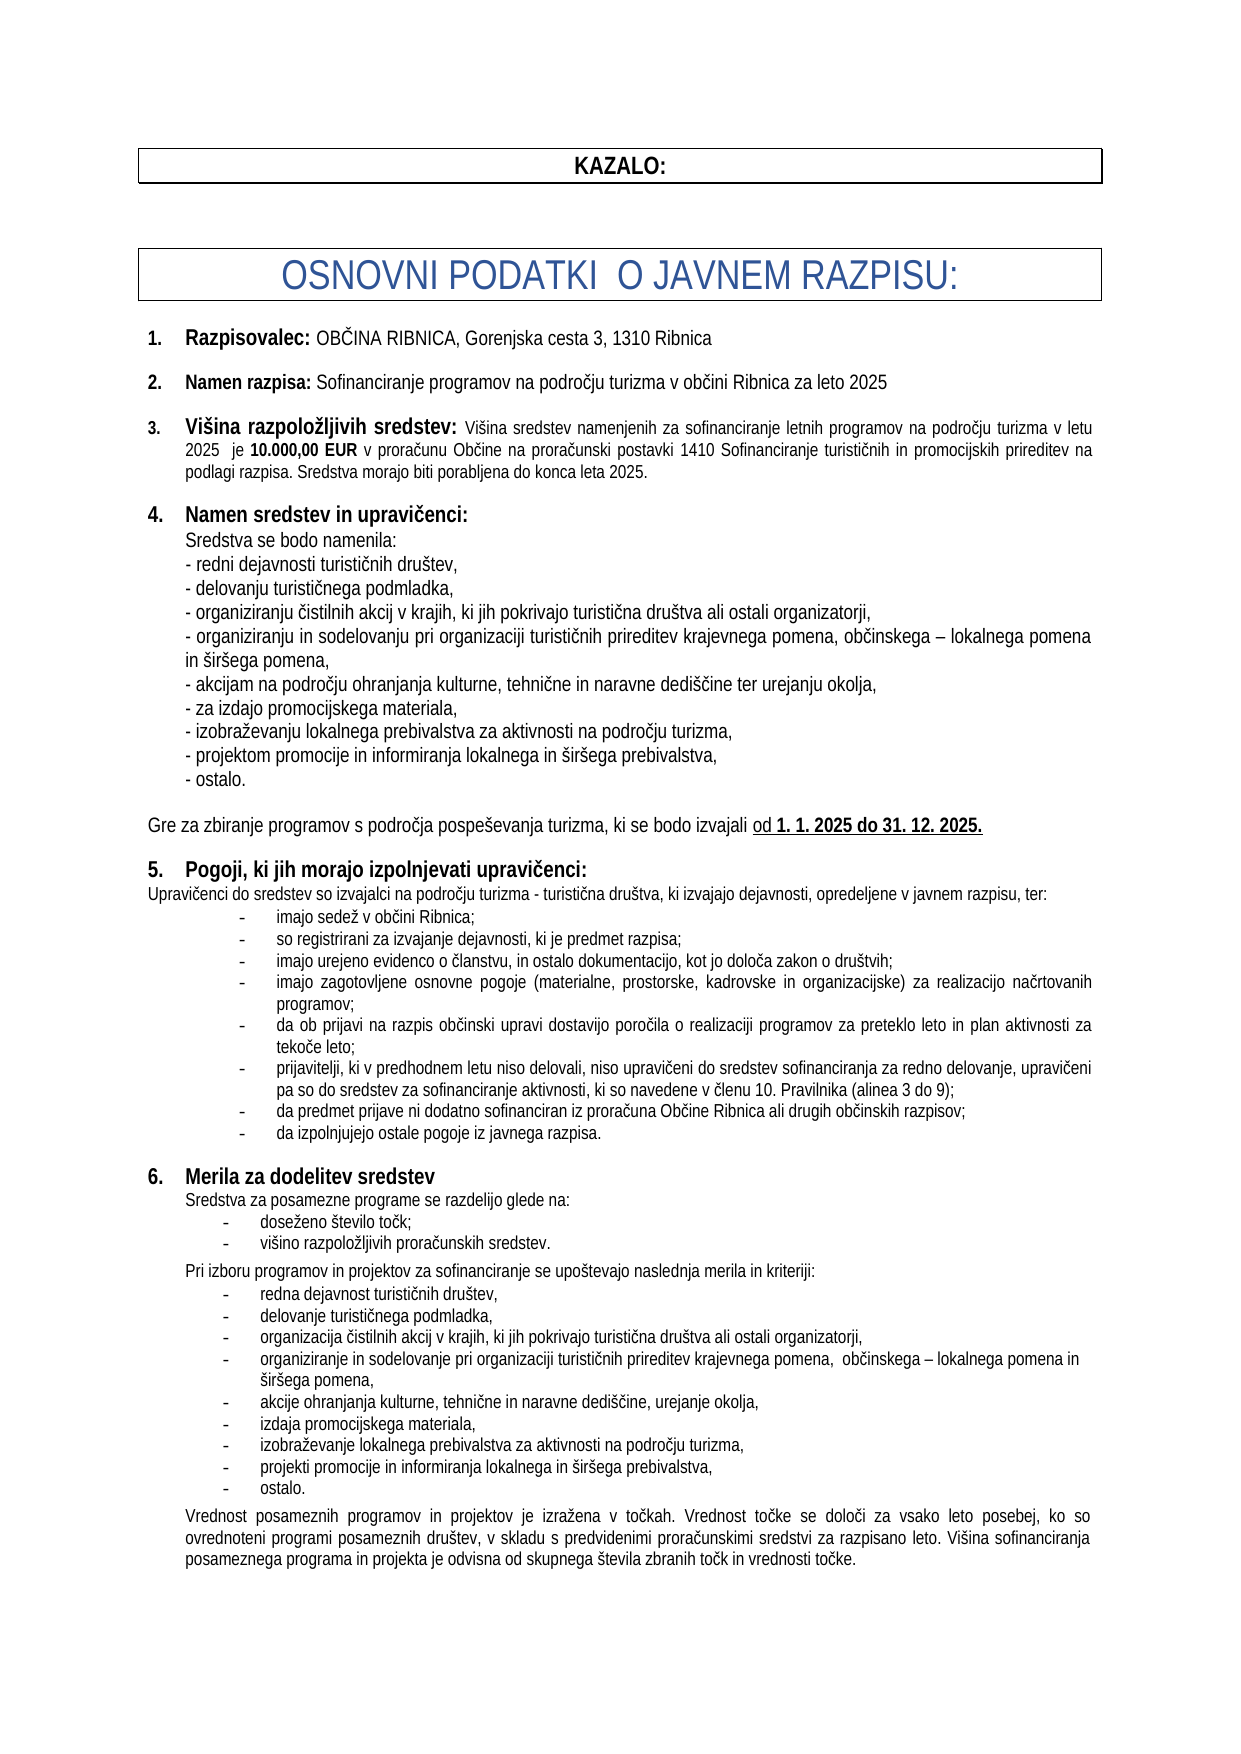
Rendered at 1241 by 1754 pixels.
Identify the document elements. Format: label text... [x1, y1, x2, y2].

text Pri izboru programov in projektov za sofinanciranje se upoštevajo naslednja merila in kriteriji: [185, 1260, 1091, 1282]
text - organiziranju in sodelovanju pri organizaciji turističnih prireditev krajevnega pomena, občinskega – lokalnega pomena in širšega pomena, [185, 624, 1093, 672]
text - izobraževanju lokalnega prebivalstva za aktivnosti na področju turizma, [185, 719, 1093, 743]
list redna dejavnost turističnih društev, [223, 1283, 1093, 1305]
list Namen sredstev in upravičenci: [148, 501, 1093, 528]
text Gre za zbiranje programov s področja pospeševanja turizma, ki se bodo izvajali od 1. 1. 2025 do 31. 12. 2025. [148, 813, 1093, 837]
list ostalo. [223, 1477, 1093, 1499]
text Vrednost posameznih programov in projektov je izražena v točkah. Vrednost točke se določi za vsako leto posebej, ko so ovrednoteni programi posameznih društev, v skladu s predvidenimi proračunskimi sredstvi za razpisano leto. Višina sofinanciranja posameznega programa in projekta je odvisna od skupnega števila zbranih točk in vrednosti točke. [185, 1505, 1091, 1570]
text Upravičenci do sredstev so izvajalci na področju turizma - turistična društva, ki izvajajo dejavnosti, opredeljene v javnem razpisu, ter: [148, 882, 1093, 904]
list delovanje turističnega podmladka, [223, 1305, 1093, 1326]
text širšega pomena, [260, 1369, 1093, 1391]
text Sredstva za posamezne programe se razdelijo glede na: [185, 1189, 1093, 1211]
list Pogoji, ki jih morajo izpolnjevati upravičenci: [148, 856, 1093, 882]
list Namen razpisa: Sofinanciranje programov na področju turizma v občini Ribnica za leto 2025 [148, 370, 1093, 394]
list prijavitelji, ki v predhodnem letu niso delovali, niso upravičeni do sredstev sofinanciranja za redno delovanje, upravičeni pa so do sredstev za sofinanciranje aktivnosti, ki so navedene v členu 10. Pravilnika (alinea 3 do 9); [239, 1057, 1093, 1100]
list Merila za dodelitev sredstev [148, 1163, 1093, 1189]
list so registrirani za izvajanje dejavnosti, ki je predmet razpisa; [239, 928, 1093, 949]
list da izpolnjujejo ostale pogoje iz javnega razpisa. [239, 1122, 1091, 1143]
text - za izdajo promocijskega materiala, [185, 696, 1093, 719]
text - akcijam na področju ohranjanja kulturne, tehnične in naravne dediščine ter urejanju okolja, [185, 672, 1093, 696]
list Razpisovalec: OBČINA RIBNICA, Gorenjska cesta 3, 1310 Ribnica [148, 324, 1093, 351]
list imajo zagotovljene osnovne pogoje (materialne, prostorske, kadrovske in organizacijske) za realizacijo načrtovanih programov; [239, 971, 1093, 1014]
list doseženo število točk; [223, 1211, 1093, 1232]
list imajo sedež v občini Ribnica; [239, 906, 1093, 928]
list izobraževanje lokalnega prebivalstva za aktivnosti na področju turizma, [223, 1434, 1093, 1456]
text - organiziranju čistilnih akcij v krajih, ki jih pokrivajo turistična društva ali ostali organizatorji, [185, 600, 1093, 624]
list imajo urejeno evidenco o članstvu, in ostalo dokumentacijo, kot jo določa zakon o društvih; [239, 949, 1093, 971]
text KAZALO: [139, 149, 1101, 182]
text - projektom promocije in informiranja lokalnega in širšega prebivalstva, [185, 743, 1093, 767]
subtitle OSNOVNI PODATKI O JAVNEM RAZPISU: [139, 249, 1101, 300]
list Višina razpoložljivih sredstev: Višina sredstev namenjenih za sofinanciranje letnih programov na področju turizma v letu 2025 je 10.000,00 EUR v proračunu Občine na proračunski postavki 1410 Sofinanciranje turističnih in promocijskih prireditev na podlagi razpisa. Sredstva morajo biti porabljena do konca leta 2025. [148, 413, 1093, 482]
text - redni dejavnosti turističnih društev, [148, 552, 1093, 576]
list izdaja promocijskega materiala, [223, 1412, 1093, 1434]
list organiziranje in sodelovanje pri organizaciji turističnih prireditev krajevnega pomena, občinskega – lokalnega pomena in [223, 1348, 1093, 1369]
list da ob prijavi na razpis občinski upravi dostavijo poročila o realizaciji programov za preteklo leto in plan aktivnosti za tekoče leto; [239, 1014, 1093, 1057]
text - ostalo. [185, 767, 1093, 791]
list akcije ohranjanja kulturne, tehnične in naravne dediščine, urejanje okolja, [223, 1391, 1093, 1412]
list da predmet prijave ni dodatno sofinanciran iz proračuna Občine Ribnica ali drugih občinskih razpisov; [239, 1100, 1091, 1122]
list višino razpoložljivih proračunskih sredstev. [223, 1232, 1093, 1254]
text - delovanju turističnega podmladka, [185, 576, 1093, 600]
list projekti promocije in informiranja lokalnega in širšega prebivalstva, [223, 1456, 1093, 1477]
list organizacija čistilnih akcij v krajih, ki jih pokrivajo turistična društva ali ostali organizatorji, [223, 1326, 1093, 1348]
text Sredstva se bodo namenila: [185, 528, 1093, 552]
